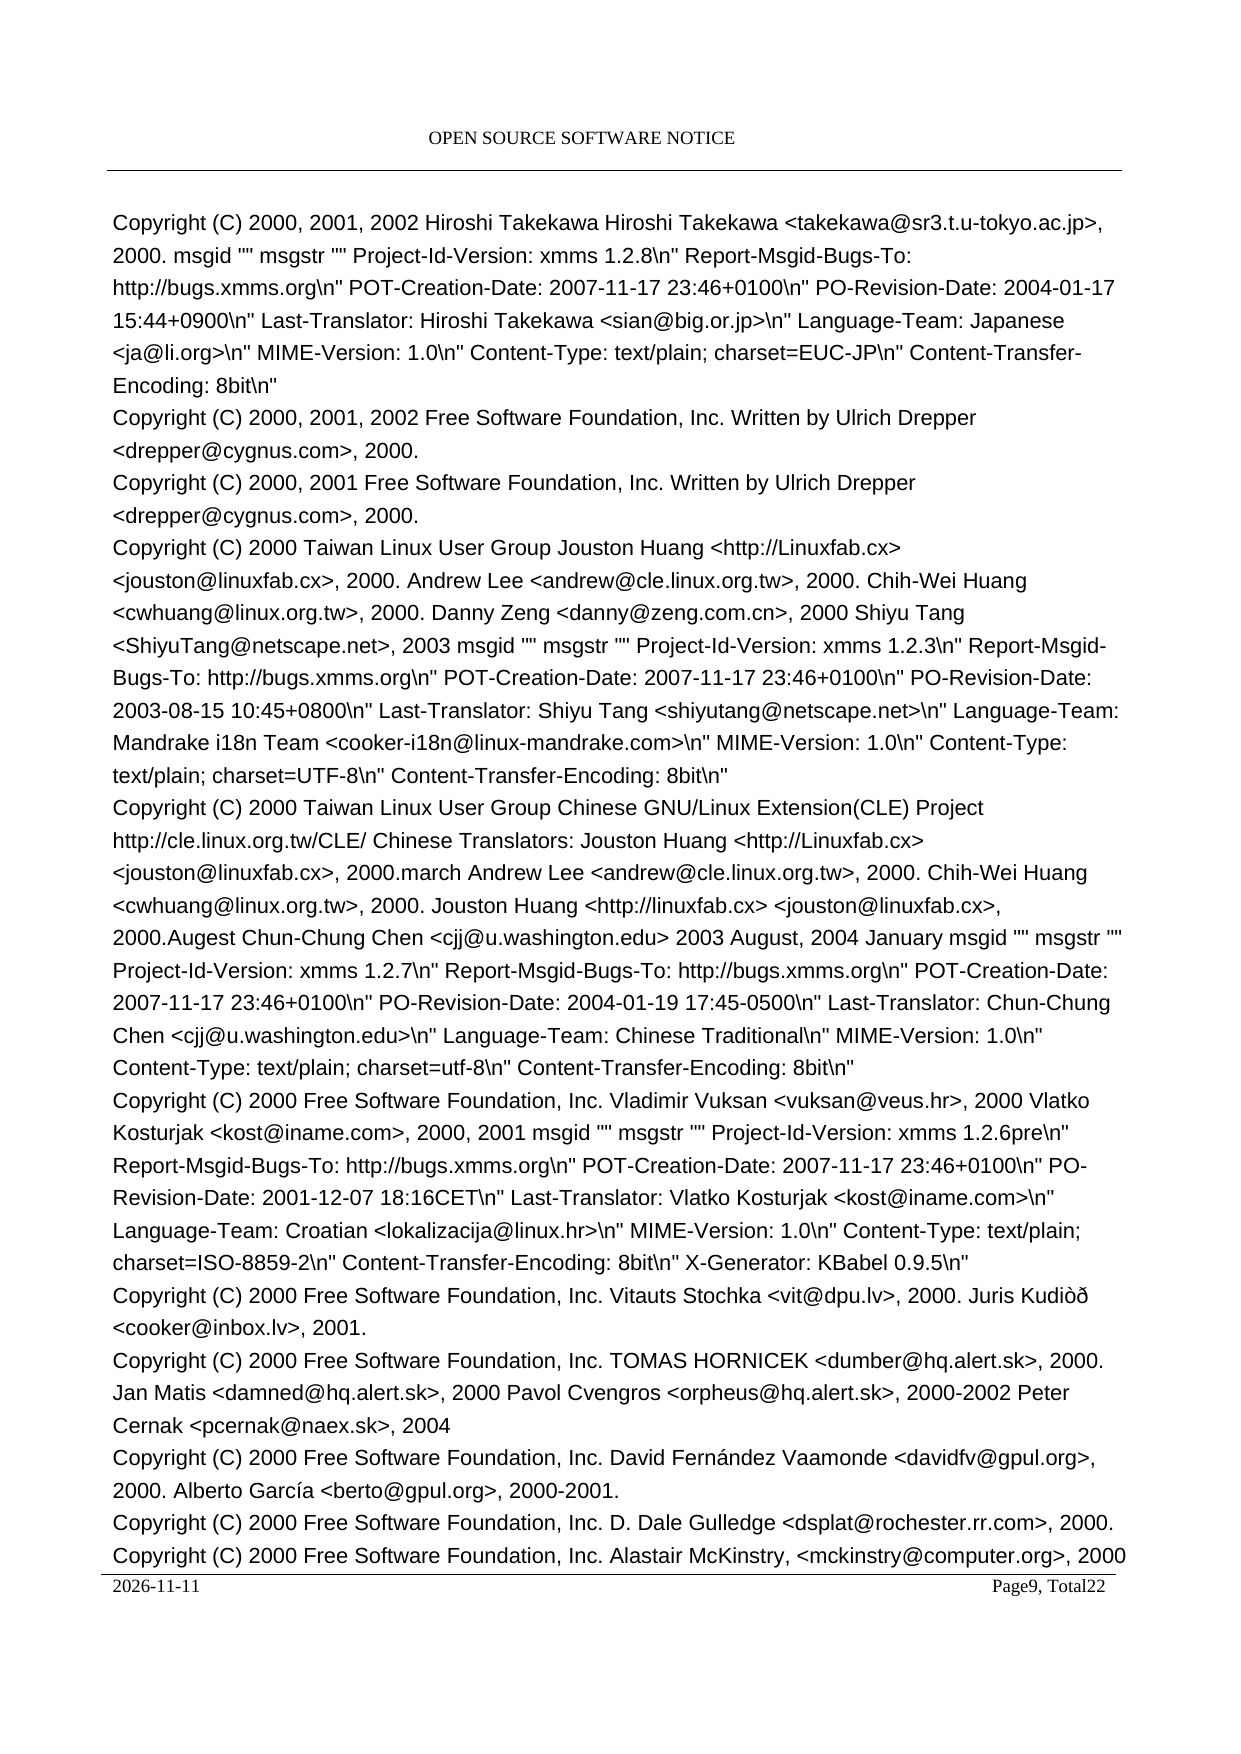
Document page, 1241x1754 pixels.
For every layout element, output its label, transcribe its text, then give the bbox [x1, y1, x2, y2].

text Copyright (C) 2000, 2001, 2002 Free Software Foundation, Inc. Written by Ulrich Drepper <drepper@cygnus.com>, 2000. [112, 401, 1128, 466]
text Copyright (C) 2000 Free Software Foundation, Inc. Vitauts Stochka <vit@dpu.lv>, 2000. Juris Kudiòð <cooker@inbox.lv>, 2001. [112, 1279, 1128, 1344]
text Copyright (C) 2000 Taiwan Linux User Group Jouston Huang <http://Linuxfab.cx> <jouston@linuxfab.cx>, 2000. Andrew Lee <andrew@cle.linux.org.tw>, 2000. Chih-Wei Huang <cwhuang@linux.org.tw>, 2000. Danny Zeng <danny@zeng.com.cn>, 2000 Shiyu Tang <ShiyuTang@netscape.net>, 2003 msgid "" msgstr "" Project-Id-Version: xmms 1.2.3\n" Report-Msgid-Bugs-To: http://bugs.xmms.org\n" POT-Creation-Date: 2007-11-17 23:46+0100\n" PO-Revision-Date: 2003-08-15 10:45+0800\n" Last-Translator: Shiyu Tang <shiyutang@netscape.net>\n" Language-Team: Mandrake i18n Team <cooker-i18n@linux-mandrake.com>\n" MIME-Version: 1.0\n" Content-Type: text/plain; charset=UTF-8\n" Content-Transfer-Encoding: 8bit\n" [112, 531, 1128, 791]
text Copyright (C) 2000 Taiwan Linux User Group Chinese GNU/Linux Extension(CLE) Project http://cle.linux.org.tw/CLE/ Chinese Translators: Jouston Huang <http://Linuxfab.cx> <jouston@linuxfab.cx>, 2000.march Andrew Lee <andrew@cle.linux.org.tw>, 2000. Chih-Wei Huang <cwhuang@linux.org.tw>, 2000. Jouston Huang <http://linuxfab.cx> <jouston@linuxfab.cx>, 2000.Augest Chun-Chung Chen <cjj@u.washington.edu> 2003 August, 2004 January msgid "" msgstr "" Project-Id-Version: xmms 1.2.7\n" Report-Msgid-Bugs-To: http://bugs.xmms.org\n" POT-Creation-Date: 2007-11-17 23:46+0100\n" PO-Revision-Date: 2004-01-19 17:45-0500\n" Last-Translator: Chun-Chung Chen <cjj@u.washington.edu>\n" Language-Team: Chinese Traditional\n" MIME-Version: 1.0\n" Content-Type: text/plain; charset=utf-8\n" Content-Transfer-Encoding: 8bit\n" [112, 791, 1128, 1084]
text Copyright (C) 2000 Free Software Foundation, Inc. Vladimir Vuksan <vuksan@veus.hr>, 2000 Vlatko Kosturjak <kost@iname.com>, 2000, 2001 msgid "" msgstr "" Project-Id-Version: xmms 1.2.6pre\n" Report-Msgid-Bugs-To: http://bugs.xmms.org\n" POT-Creation-Date: 2007-11-17 23:46+0100\n" PO-Revision-Date: 2001-12-07 18:16CET\n" Last-Translator: Vlatko Kosturjak <kost@iname.com>\n" Language-Team: Croatian <lokalizacija@linux.hr>\n" MIME-Version: 1.0\n" Content-Type: text/plain; charset=ISO-8859-2\n" Content-Transfer-Encoding: 8bit\n" X-Generator: KBabel 0.9.5\n" [112, 1084, 1128, 1279]
text Copyright (C) 2000 Free Software Foundation, Inc. TOMAS HORNICEK <dumber@hq.alert.sk>, 2000. Jan Matis <damned@hq.alert.sk>, 2000 Pavol Cvengros <orpheus@hq.alert.sk>, 2000-2002 Peter Cernak <pcernak@naex.sk>, 2004 [112, 1344, 1128, 1441]
text Copyright (C) 2000 Free Software Foundation, Inc. David Fernández Vaamonde <davidfv@gpul.org>, 2000. Alberto García <berto@gpul.org>, 2000-2001. [112, 1441, 1128, 1506]
text Copyright (C) 2000, 2001 Free Software Foundation, Inc. Written by Ulrich Drepper <drepper@cygnus.com>, 2000. [112, 466, 1128, 531]
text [112, 1539, 1128, 1571]
text Copyright (C) 2000, 2001, 2002 Hiroshi Takekawa Hiroshi Takekawa <takekawa@sr3.t.u-tokyo.ac.jp>, 2000. msgid "" msgstr "" Project-Id-Version: xmms 1.2.8\n" Report-Msgid-Bugs-To: http://bugs.xmms.org\n" POT-Creation-Date: 2007-11-17 23:46+0100\n" PO-Revision-Date: 2004-01-17 15:44+0900\n" Last-Translator: Hiroshi Takekawa <sian@big.or.jp>\n" Language-Team: Japanese <ja@li.org>\n" MIME-Version: 1.0\n" Content-Type: text/plain; charset=EUC-JP\n" Content-Transfer-Encoding: 8bit\n" [112, 206, 1128, 401]
text Copyright (C) 2000 Free Software Foundation, Inc. D. Dale Gulledge <dsplat@rochester.rr.com>, 2000. [112, 1506, 1128, 1539]
